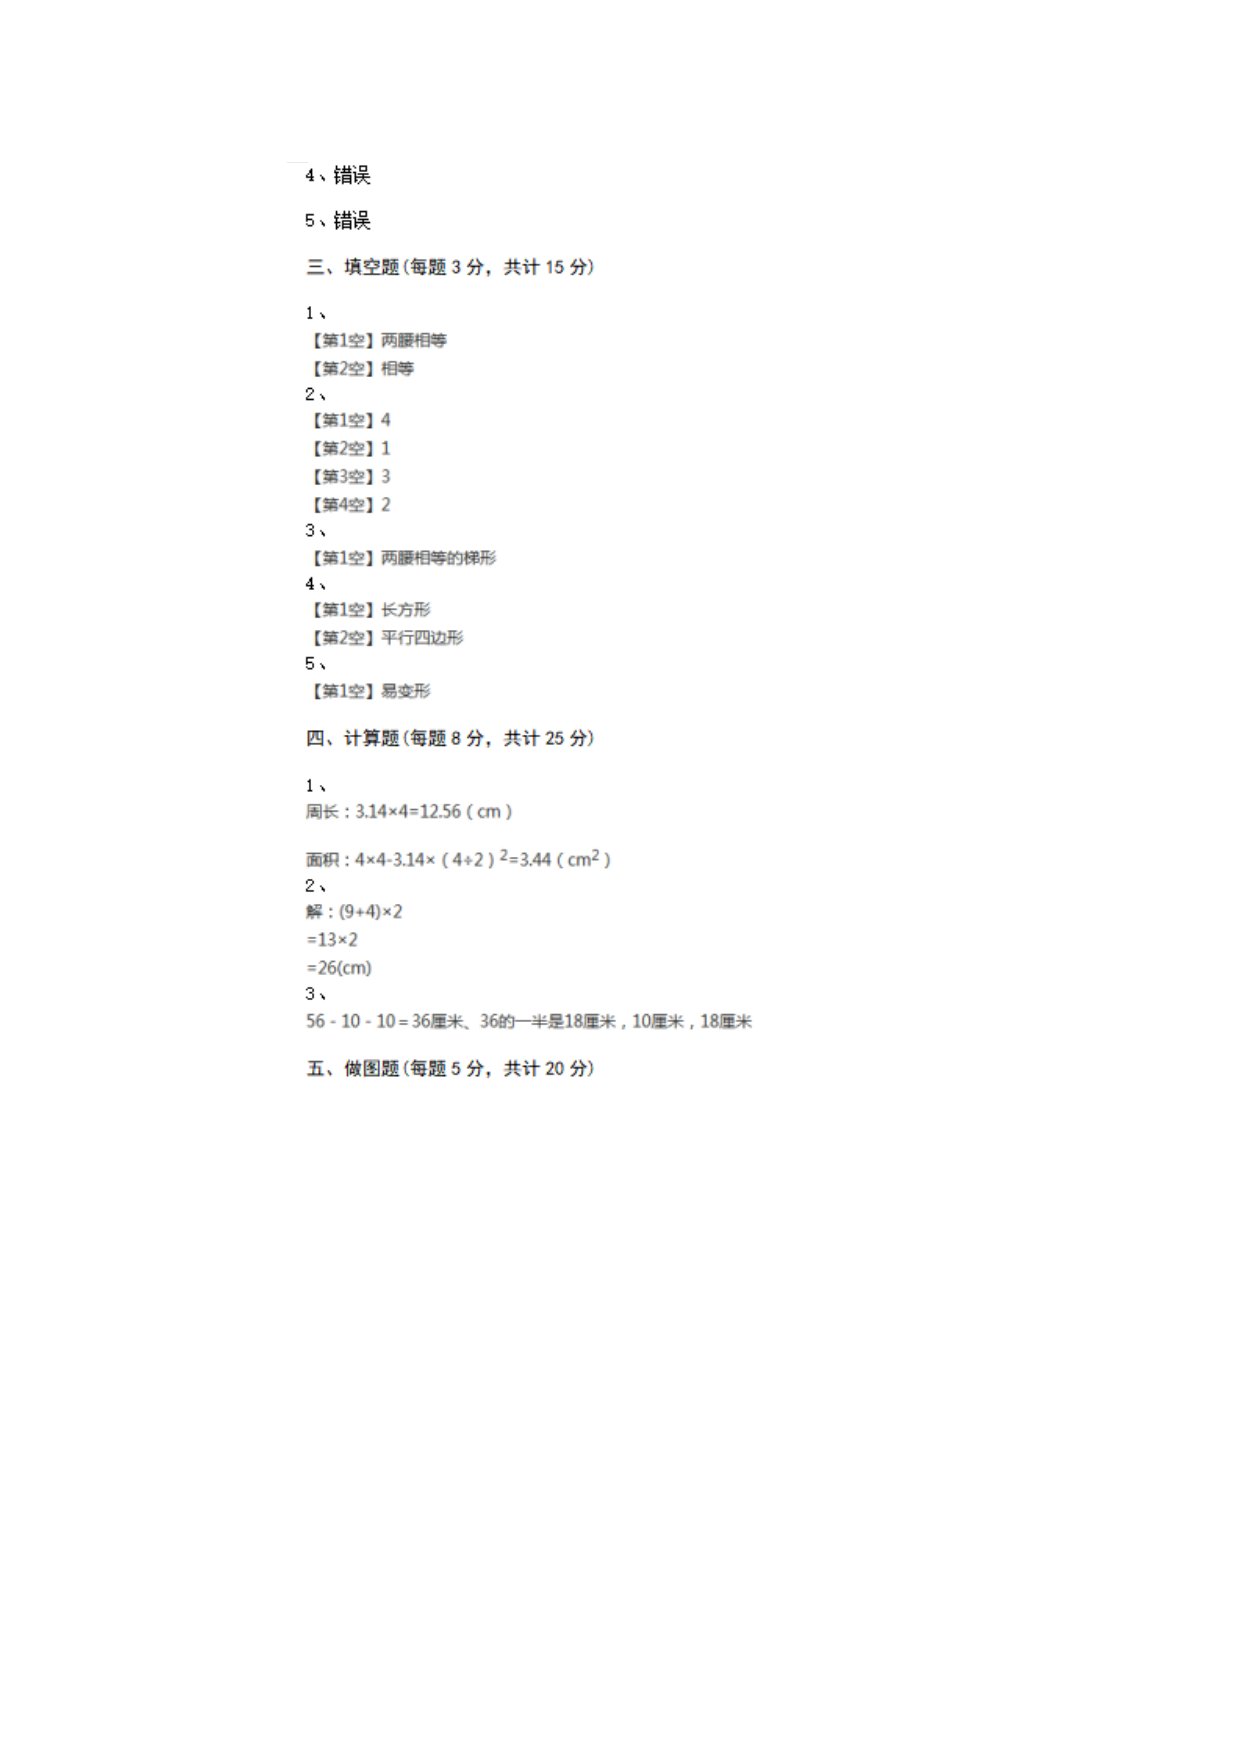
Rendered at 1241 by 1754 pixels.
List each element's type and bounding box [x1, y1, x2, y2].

picture [286, 162, 954, 1119]
